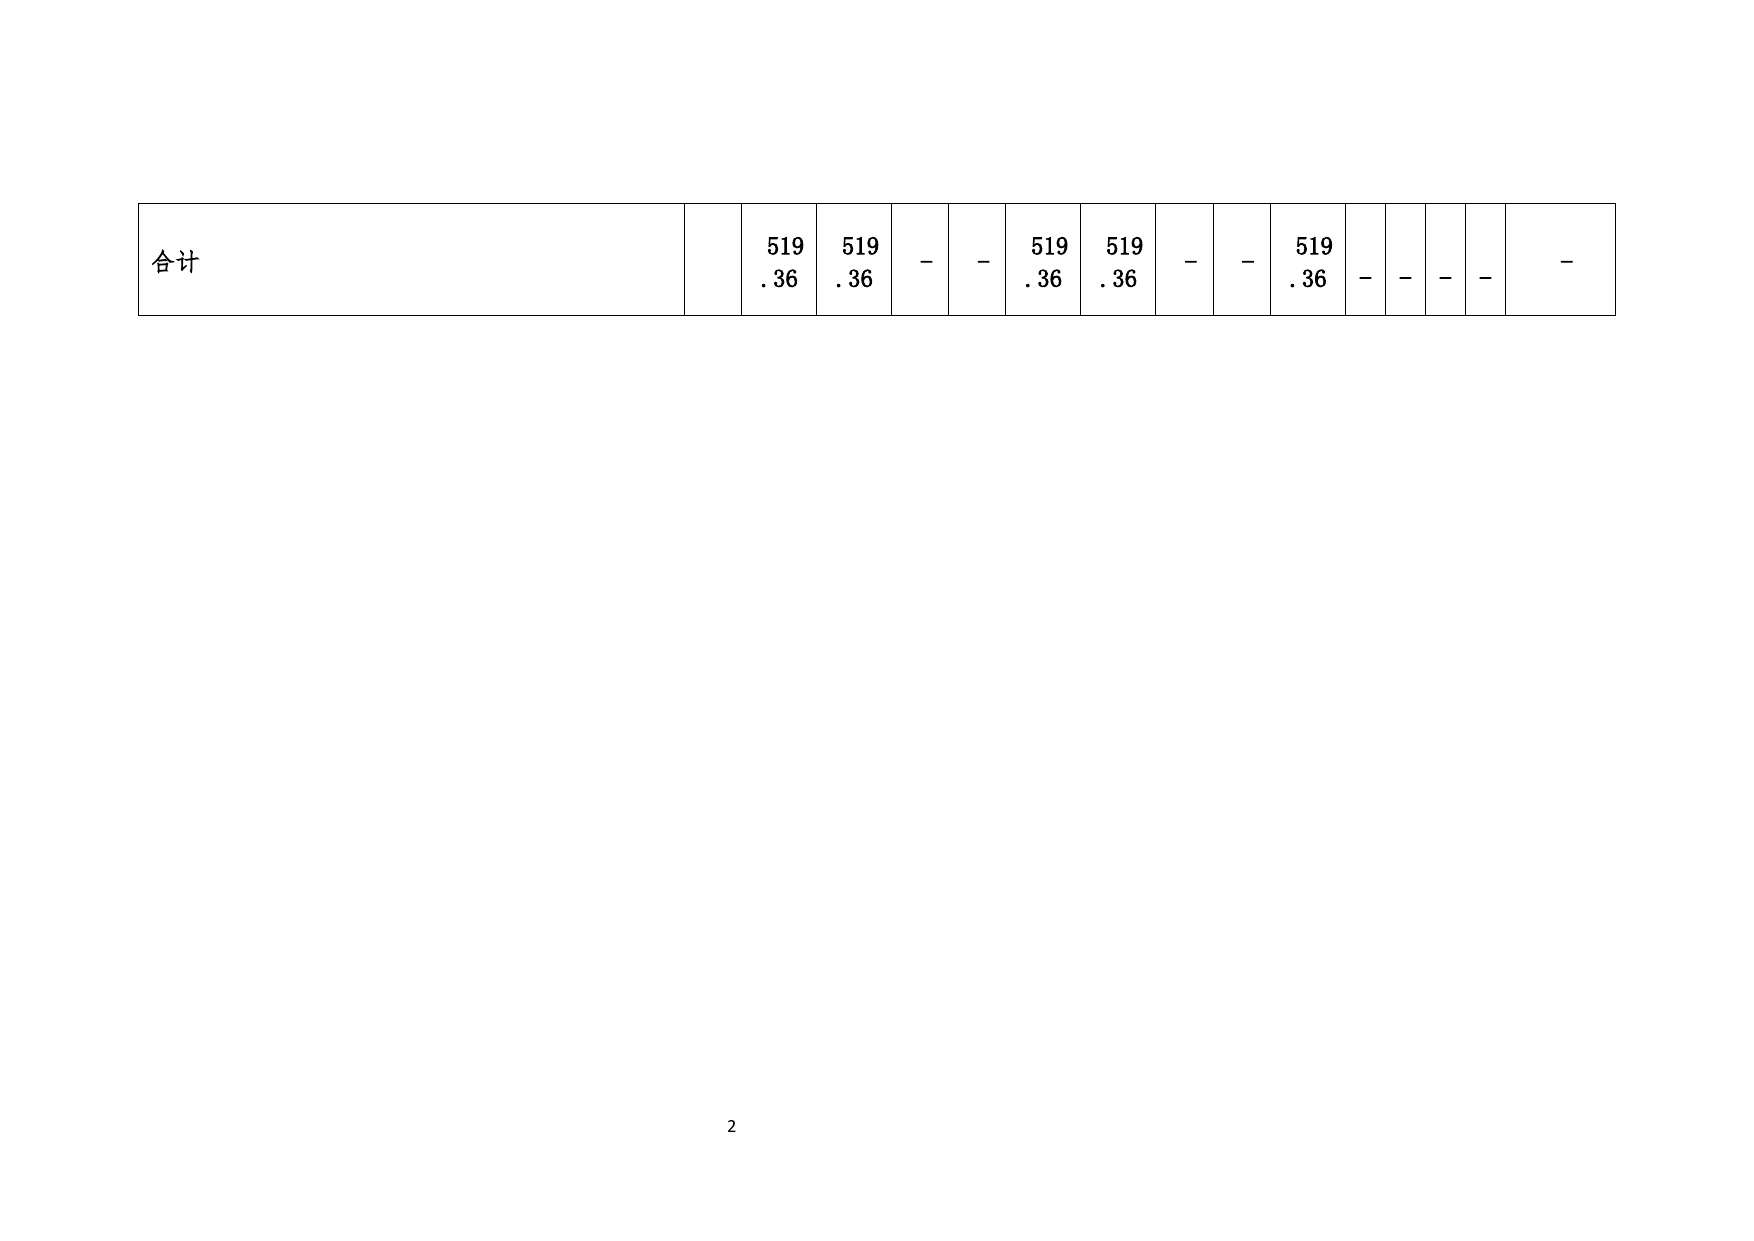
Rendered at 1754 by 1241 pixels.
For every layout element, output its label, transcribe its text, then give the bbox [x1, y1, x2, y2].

table_cell - [1346, 204, 1385, 315]
table_cell - [949, 204, 1005, 315]
table_cell 519.36 [1271, 204, 1345, 315]
table_cell 519.36 [817, 204, 891, 315]
table_cell - [1426, 204, 1465, 315]
table_cell 519.36 [1006, 204, 1080, 315]
table_cell - [1466, 204, 1505, 315]
table_cell - [1386, 204, 1425, 315]
table_cell 519.36 [1081, 204, 1155, 315]
table_cell 合计 [139, 204, 684, 315]
table_cell - [1214, 204, 1270, 315]
table_cell [685, 204, 741, 315]
table_cell - [892, 204, 948, 315]
table_cell - [1156, 204, 1213, 315]
table_cell - [1506, 204, 1615, 315]
table_cell 519.36 [742, 204, 816, 315]
